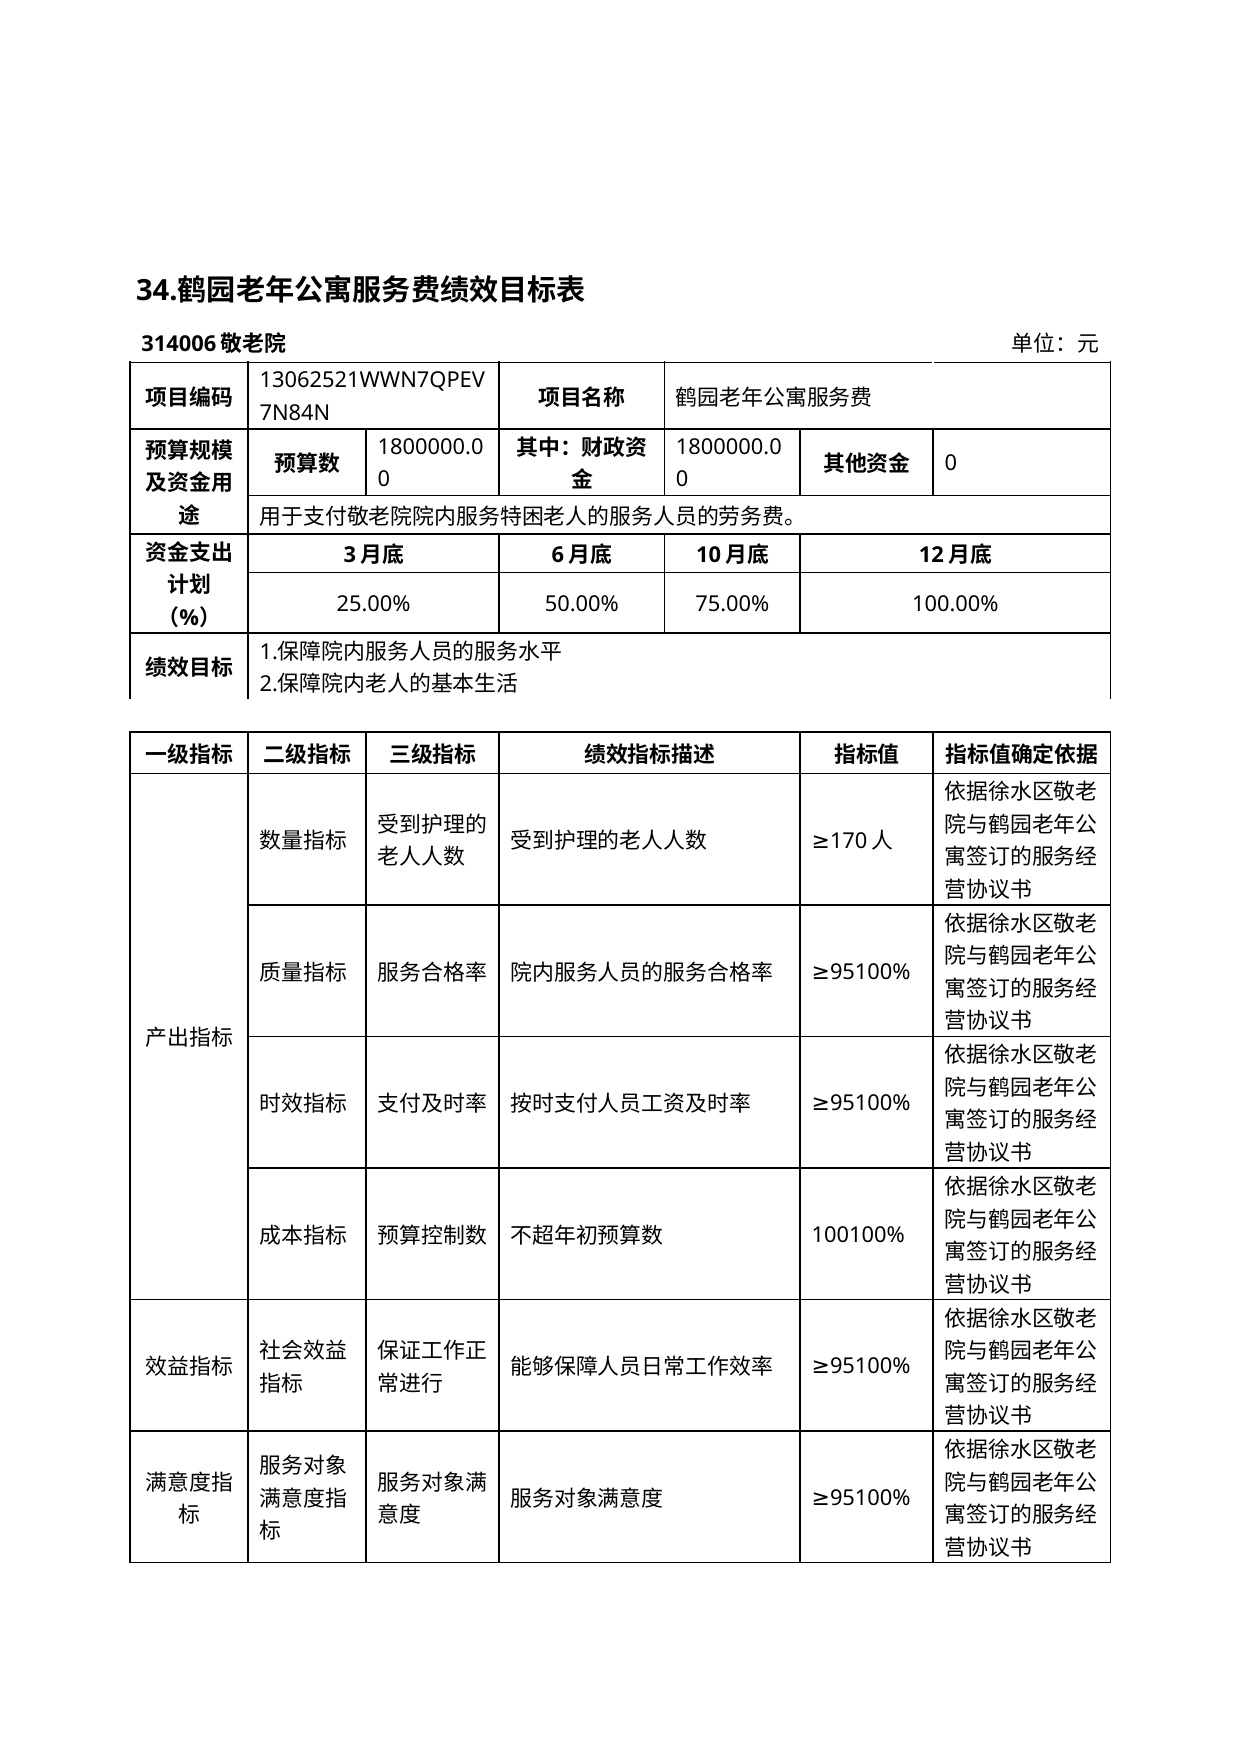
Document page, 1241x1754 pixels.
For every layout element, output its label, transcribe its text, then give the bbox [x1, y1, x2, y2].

table_header 一级指标 [131, 733, 247, 772]
table_cell 服务合格率 [367, 906, 498, 1036]
table_cell 100100% [801, 1169, 932, 1299]
table_cell 75.00% [665, 573, 799, 632]
table_header 三级指标 [367, 733, 498, 772]
table_header 指标值 [801, 733, 932, 772]
table_cell 服务对象满意度 [500, 1432, 799, 1562]
table_cell 依据徐水区敬老院与鹤园老年公寓签订的服务经营协议书 [934, 1432, 1110, 1562]
text 34.鹤园老年公寓服务费绩效目标表 [136, 255, 1104, 320]
table_cell 1800000.00 [665, 430, 799, 494]
table_cell 25.00% [249, 573, 498, 632]
table_cell 其中：财政资金 [500, 430, 664, 494]
table_cell 1.保障院内服务人员的服务水平 2.保障院内老人的基本生活 [249, 634, 1110, 698]
table_cell ≥95100% [801, 1432, 932, 1562]
table_cell 其他资金 [801, 430, 932, 494]
table_cell 项目编码 [131, 363, 247, 428]
table_cell 依据徐水区敬老院与鹤园老年公寓签订的服务经营协议书 [934, 1169, 1110, 1299]
table_header 指标值确定依据 [934, 733, 1110, 772]
table_cell 项目名称 [500, 363, 664, 428]
table_cell 3月底 [249, 535, 498, 571]
table_cell 用于支付敬老院院内服务特困老人的服务人员的劳务费。 [249, 496, 1110, 533]
table_cell 数量指标 [249, 774, 365, 904]
table_cell 0 [934, 430, 1110, 494]
table_cell 100.00% [801, 573, 1110, 632]
table_cell ≥95100% [801, 1300, 932, 1430]
table_cell 依据徐水区敬老院与鹤园老年公寓签订的服务经营协议书 [934, 774, 1110, 904]
table_cell 10月底 [665, 535, 799, 571]
table_cell 时效指标 [249, 1037, 365, 1167]
table_cell 质量指标 [249, 906, 365, 1036]
table_cell 6月底 [500, 535, 664, 571]
table_cell 鹤园老年公寓服务费 [665, 363, 1110, 428]
table_cell 12月底 [801, 535, 1110, 571]
table_cell 资金支出计划（%） [131, 535, 247, 632]
table_cell 不超年初预算数 [500, 1169, 799, 1299]
table_header 314006敬老院 [131, 322, 932, 361]
table_cell 依据徐水区敬老院与鹤园老年公寓签订的服务经营协议书 [934, 906, 1110, 1036]
table_cell 保证工作正常进行 [367, 1300, 498, 1430]
table_cell ≥95100% [801, 906, 932, 1036]
table_cell 满意度指标 [131, 1432, 247, 1562]
table_header 绩效指标描述 [500, 733, 799, 772]
table_header 单位：元 [934, 322, 1110, 361]
table_cell 预算数 [249, 430, 365, 494]
table_cell ≥170人 [801, 774, 932, 904]
table_cell 受到护理的老人人数 [500, 774, 799, 904]
table_cell 依据徐水区敬老院与鹤园老年公寓签订的服务经营协议书 [934, 1037, 1110, 1167]
table_cell 依据徐水区敬老院与鹤园老年公寓签订的服务经营协议书 [934, 1300, 1110, 1430]
table_cell 绩效目标 [131, 634, 247, 698]
table_cell 50.00% [500, 573, 664, 632]
table_cell 效益指标 [131, 1300, 247, 1430]
table_cell 1800000.00 [367, 430, 498, 494]
table_cell 能够保障人员日常工作效率 [500, 1300, 799, 1430]
table_header 二级指标 [249, 733, 365, 772]
table_cell 按时支付人员工资及时率 [500, 1037, 799, 1167]
table_cell 成本指标 [249, 1169, 365, 1299]
table_cell 支付及时率 [367, 1037, 498, 1167]
table_cell 13062521WWN7QPEV7N84N [249, 363, 498, 428]
table_cell ≥95100% [801, 1037, 932, 1167]
table_cell 院内服务人员的服务合格率 [500, 906, 799, 1036]
table_cell 受到护理的老人人数 [367, 774, 498, 904]
table_cell 服务对象满意度指标 [249, 1432, 365, 1562]
table_cell 服务对象满意度 [367, 1432, 498, 1562]
table_cell 预算规模及资金用途 [131, 430, 247, 533]
table_cell 产出指标 [131, 774, 247, 1299]
table_cell 社会效益指标 [249, 1300, 365, 1430]
table_cell 预算控制数 [367, 1169, 498, 1299]
